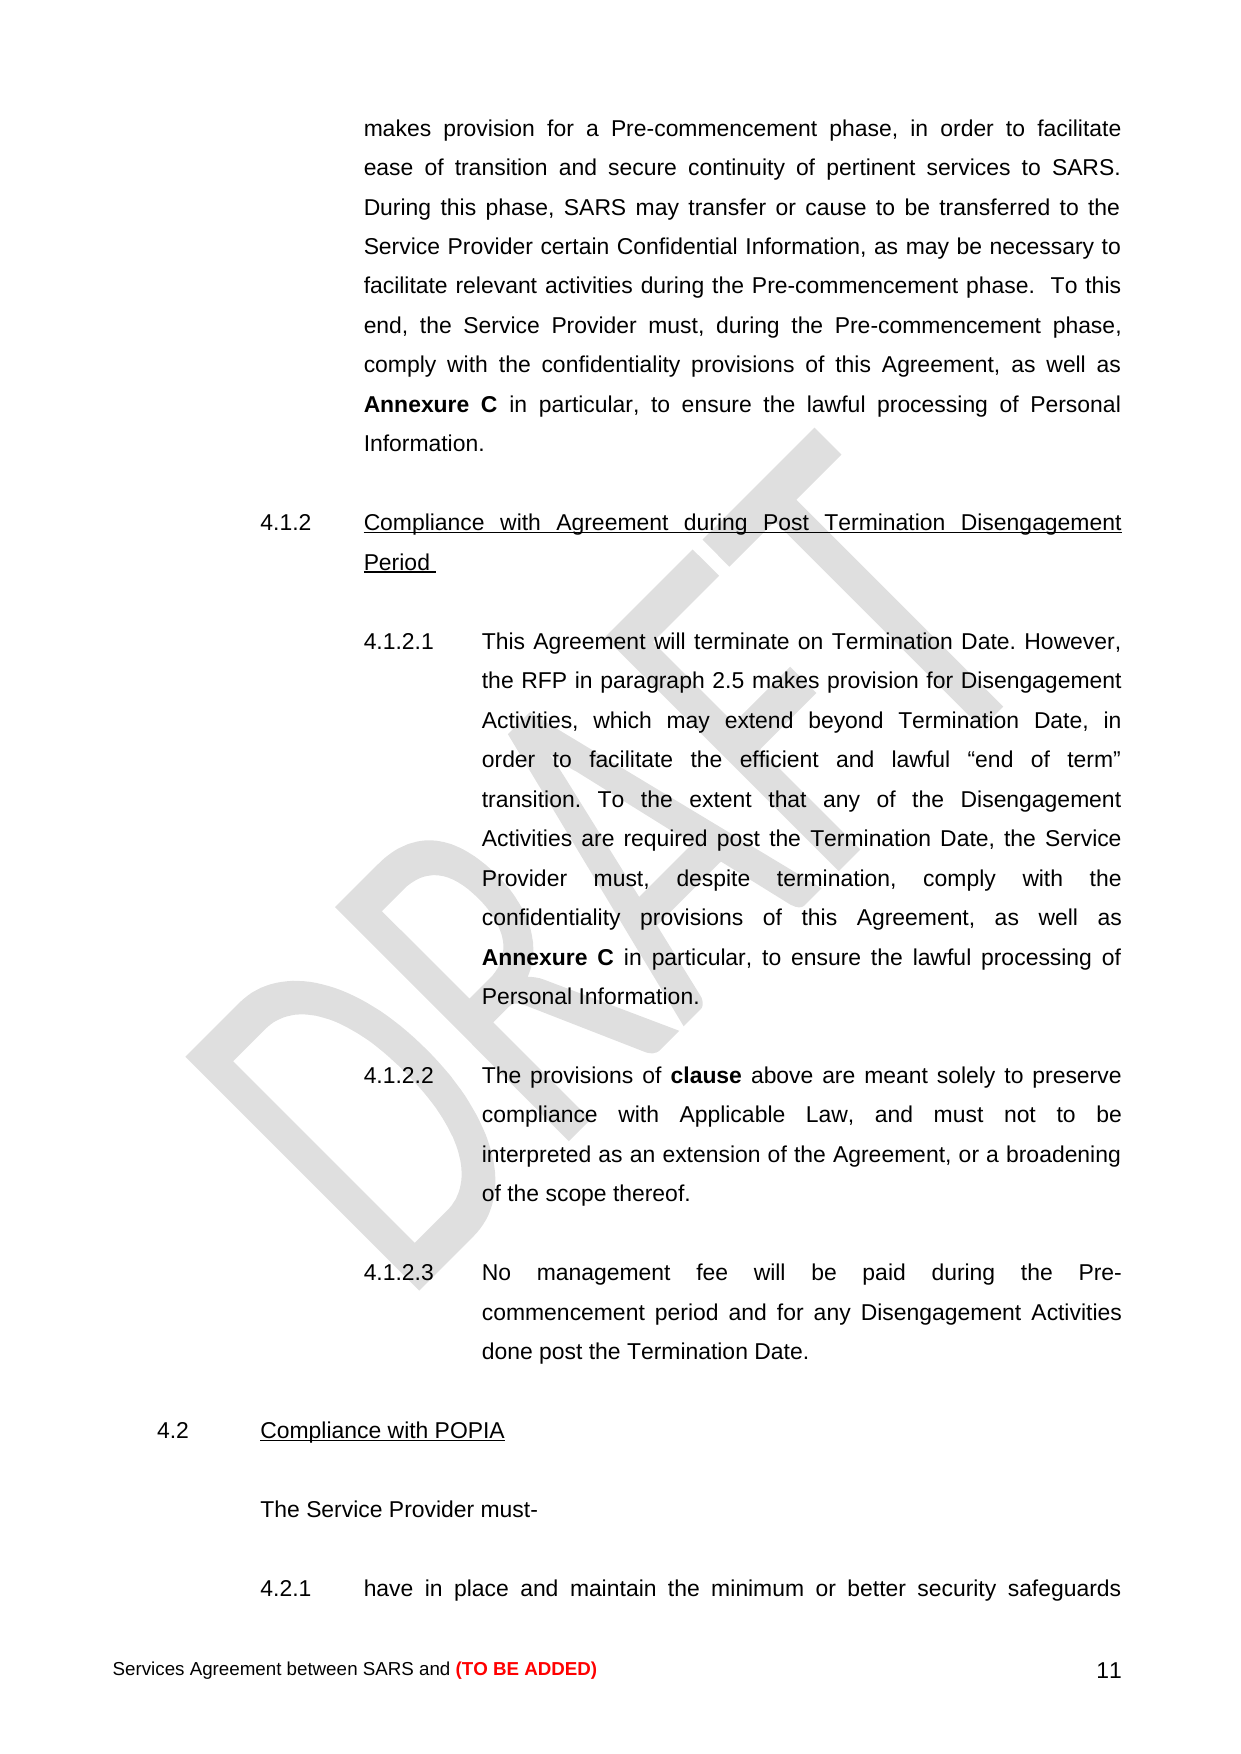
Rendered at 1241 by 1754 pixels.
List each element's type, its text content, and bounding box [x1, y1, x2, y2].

list The Service Provider must- [260, 1496, 1122, 1523]
list Compliance with Agreement during Post Termination Disengagement Period [260, 509, 1122, 575]
list This Agreement will terminate on Termination Date. However, the RFP in paragraph 2.5 makes provision for Disengagement Activities, which may extend beyond Termination Date, in order to facilitate the efficient and lawful “end of term” transition. To the extent that any of the Disengagement Activities are required post the Termination Date, the Service Provider must, despite termination, comply with the confidentiality provisions of this Agreement, as well as Annexure C in particular, to ensure the lawful processing of Personal Information. [363, 628, 1122, 1009]
list Compliance with POPIA [157, 1417, 1122, 1444]
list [260, 1575, 1122, 1602]
list No management fee will be paid during the Pre-commencement period and for any Disengagement Activities done post the Termination Date. [363, 1259, 1122, 1365]
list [363, 114, 1122, 457]
list The provisions of clause 4.1.1 above are meant solely to preserve compliance with Applicable Law, and must not to be interpreted as an extension of the Agreement, or a broadening of the scope thereof. [363, 1062, 1122, 1207]
